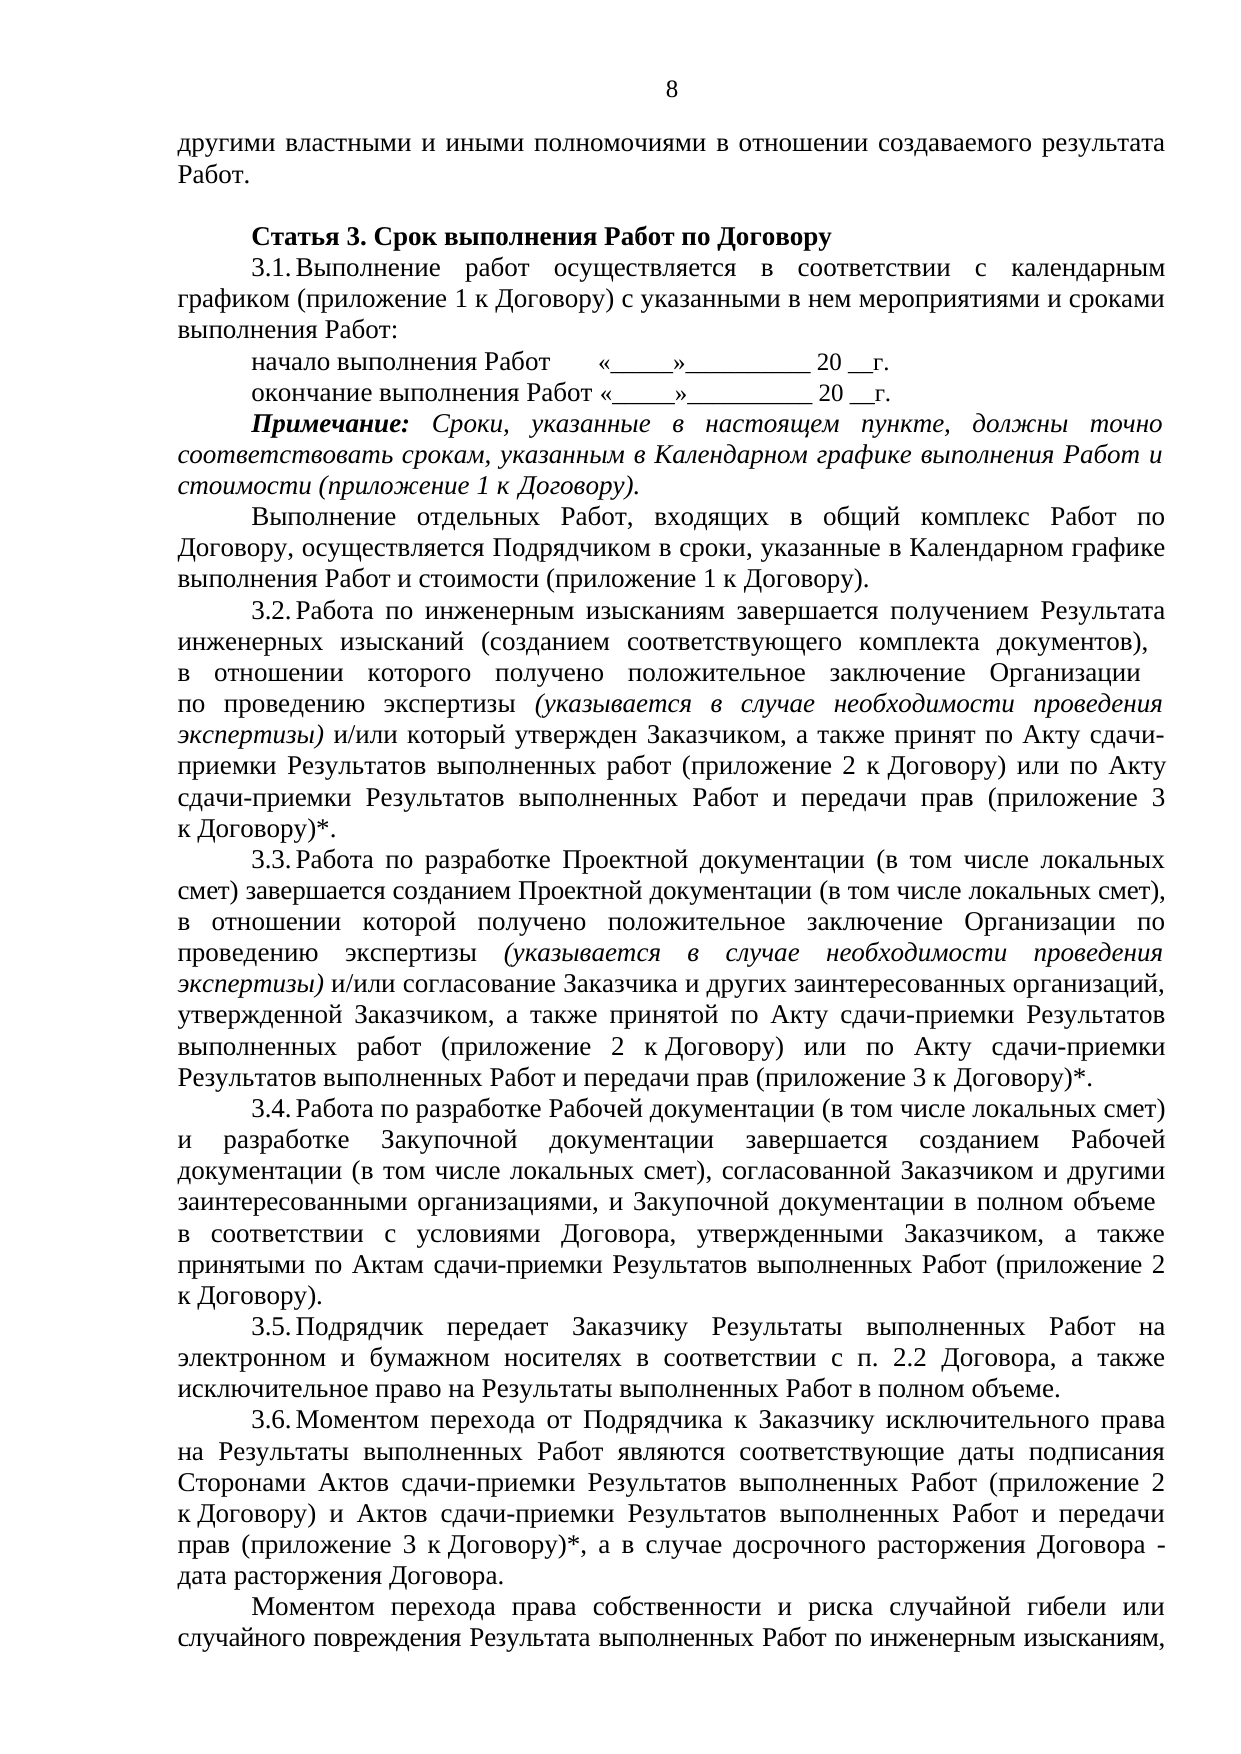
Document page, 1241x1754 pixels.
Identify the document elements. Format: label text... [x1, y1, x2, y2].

text окончание выполнения Работ «_____»__________ 20 __г. [177, 376, 1166, 407]
text Выполнение отдельных Работ, входящих в общий комплекс Работ по Договору, осуществляется Подрядчиком в сроки, указанные в Календарном графике выполнения Работ и стоимости (приложение 1 к Договору). [177, 500, 1166, 594]
text 3.5. Подрядчик передает Заказчику Результаты выполненных Работ на электронном и бумажном носителях в соответствии с п. 2.2 Договора, а также исключительное право на Результаты выполненных Работ в полном объеме. [177, 1310, 1166, 1403]
text начало выполнения Работ «_____»__________ 20 __г. [177, 344, 1166, 376]
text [177, 127, 1166, 189]
text 3.1. Выполнение работ осуществляется в соответствии с календарным графиком (приложение 1 к Договору) с указанными в нем мероприятиями и сроками выполнения Работ: [177, 251, 1166, 344]
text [177, 1590, 1166, 1653]
text 3.2. Работа по инженерным изысканиям завершается получением Результата инженерных изысканий (созданием соответствующего комплекта документов), в отношении которого получено положительное заключение Организации по проведению экспертизы (указывается в случае необходимости проведения экспертизы) и/или который утвержден Заказчиком, а также принят по Акту сдачи-приемки Результатов выполненных работ (приложение 2 к Договору) или по Акту сдачи-приемки Результатов выполненных Работ и передачи прав (приложение 3 к Договору)*. [177, 594, 1166, 843]
text 3.6. Моментом перехода от Подрядчика к Заказчику исключительного права на Результаты выполненных Работ являются соответствующие даты подписания Сторонами Актов сдачи-приемки Результатов выполненных Работ (приложение 2 к Договору) и Актов сдачи-приемки Результатов выполненных Работ и передачи прав (приложение 3 к Договору)*, а в случае досрочного расторжения Договора - дата расторжения Договора. [177, 1403, 1166, 1590]
text Примечание: Сроки, указанные в настоящем пункте, должны точно соответствовать срокам, указанным в Календарном графике выполнения Работ и стоимости (приложение 1 к Договору). [177, 407, 1166, 500]
text 3.4. Работа по разработке Рабочей документации (в том числе локальных смет) и разработке Закупочной документации завершается созданием Рабочей документации (в том числе локальных смет), согласованной Заказчиком и другими заинтересованными организациями, и Закупочной документации в полном объеме в соответствии с условиями Договора, утвержденными Заказчиком, а также принятыми по Актам сдачи-приемки Результатов выполненных Работ (приложение 2 к Договору). [177, 1092, 1166, 1310]
text Статья 3. Срок выполнения Работ по Договору [177, 220, 1166, 251]
text 3.3. Работа по разработке Проектной документации (в том числе локальных смет) завершается созданием Проектной документации (в том числе локальных смет), в отношении которой получено положительное заключение Организации по проведению экспертизы (указывается в случае необходимости проведения экспертизы) и/или согласование Заказчика и других заинтересованных организаций, утвержденной Заказчиком, а также принятой по Акту сдачи-приемки Результатов выполненных работ (приложение 2 к Договору) или по Акту сдачи-приемки Результатов выполненных Работ и передачи прав (приложение 3 к Договору)*. [177, 843, 1166, 1092]
